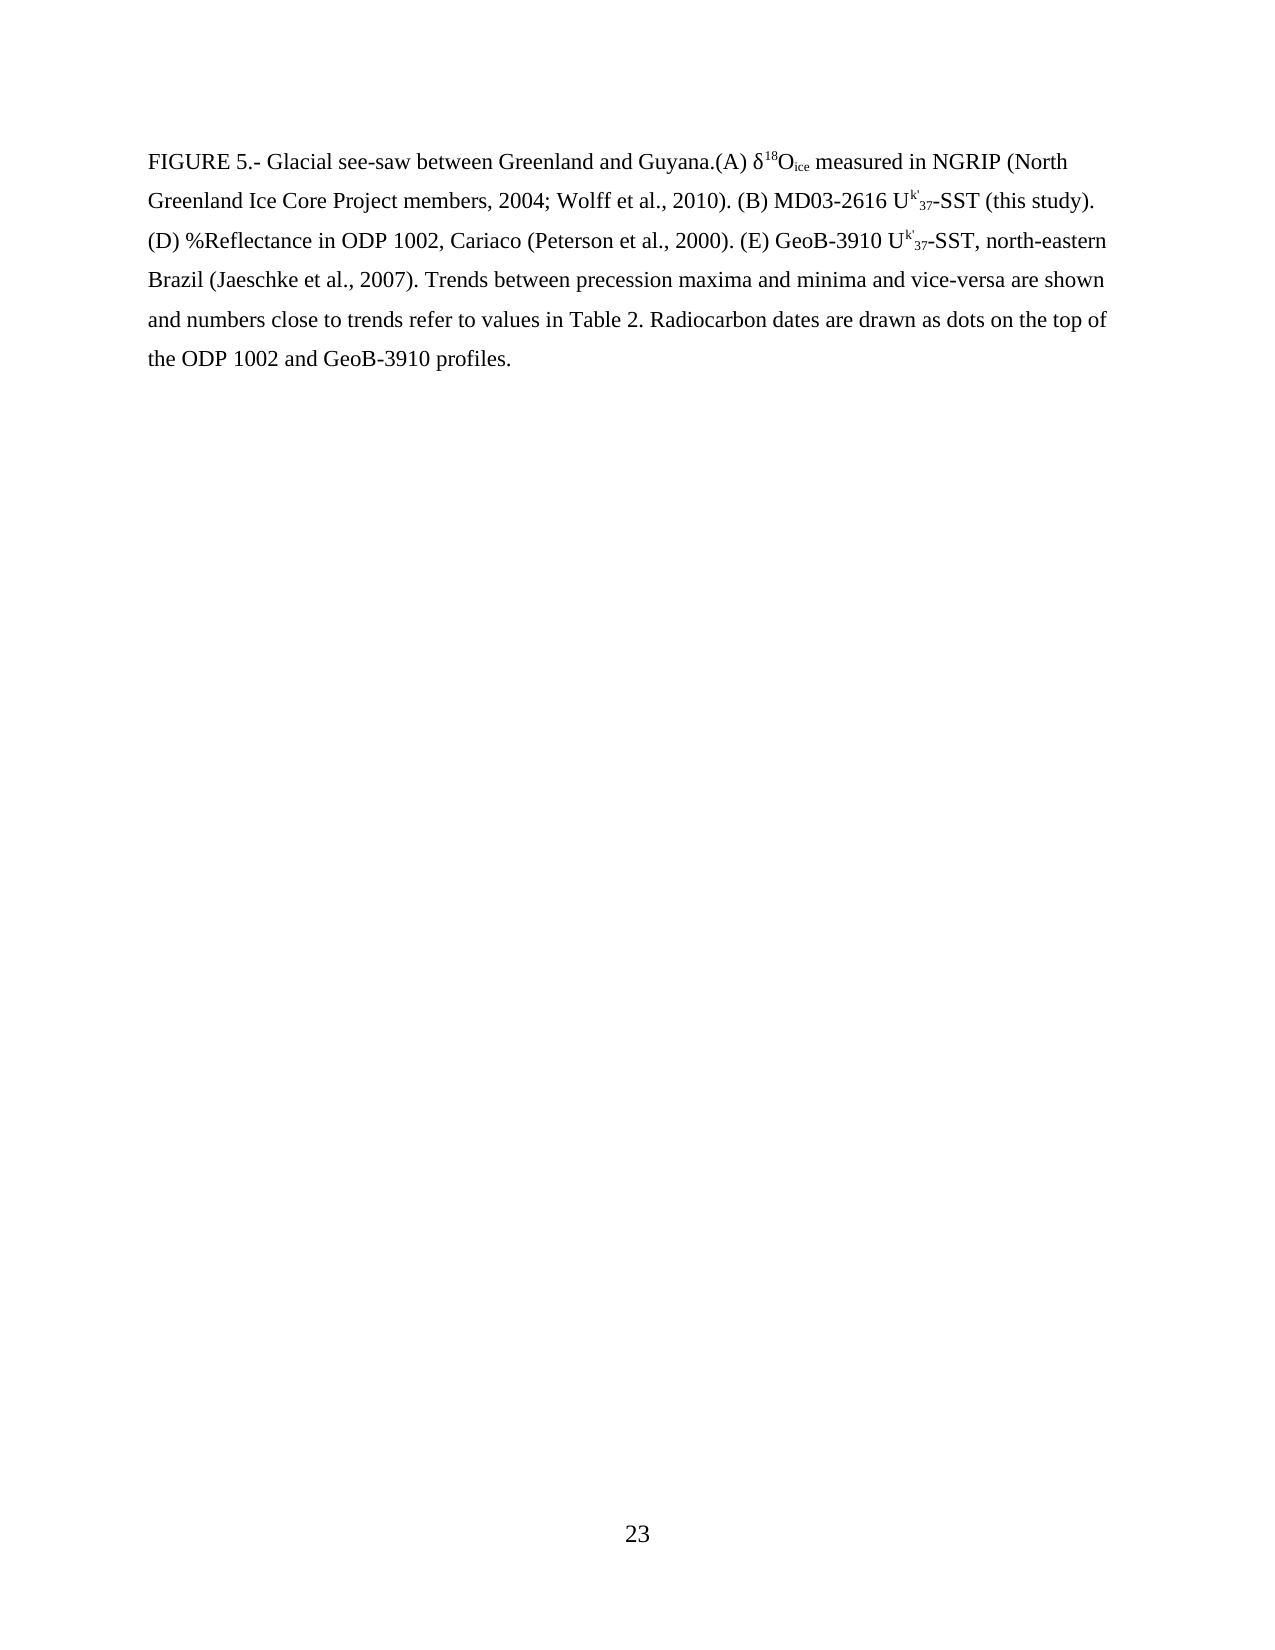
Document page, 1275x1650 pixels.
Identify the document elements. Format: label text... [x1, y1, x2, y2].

text FIGURE 5.- Glacial see-saw between Greenland and Guyana.(A) δ18Oice measured in NGRIP (North Greenland Ice Core Project members, 2004; Wolff et al., 2010). (B) MD03-2616 Uk'37-SST (this study). (D) %Reflectance in ODP 1002, Cariaco (Peterson et al., 2000). (E) GeoB-3910 Uk'37-SST, north-eastern Brazil (Jaeschke et al., 2007). Trends between precession maxima and minima and vice-versa are shown and numbers close to trends refer to values in Table 2. Radiocarbon dates are drawn as dots on the top of the ODP 1002 and GeoB-3910 profiles. [148, 148, 1127, 371]
